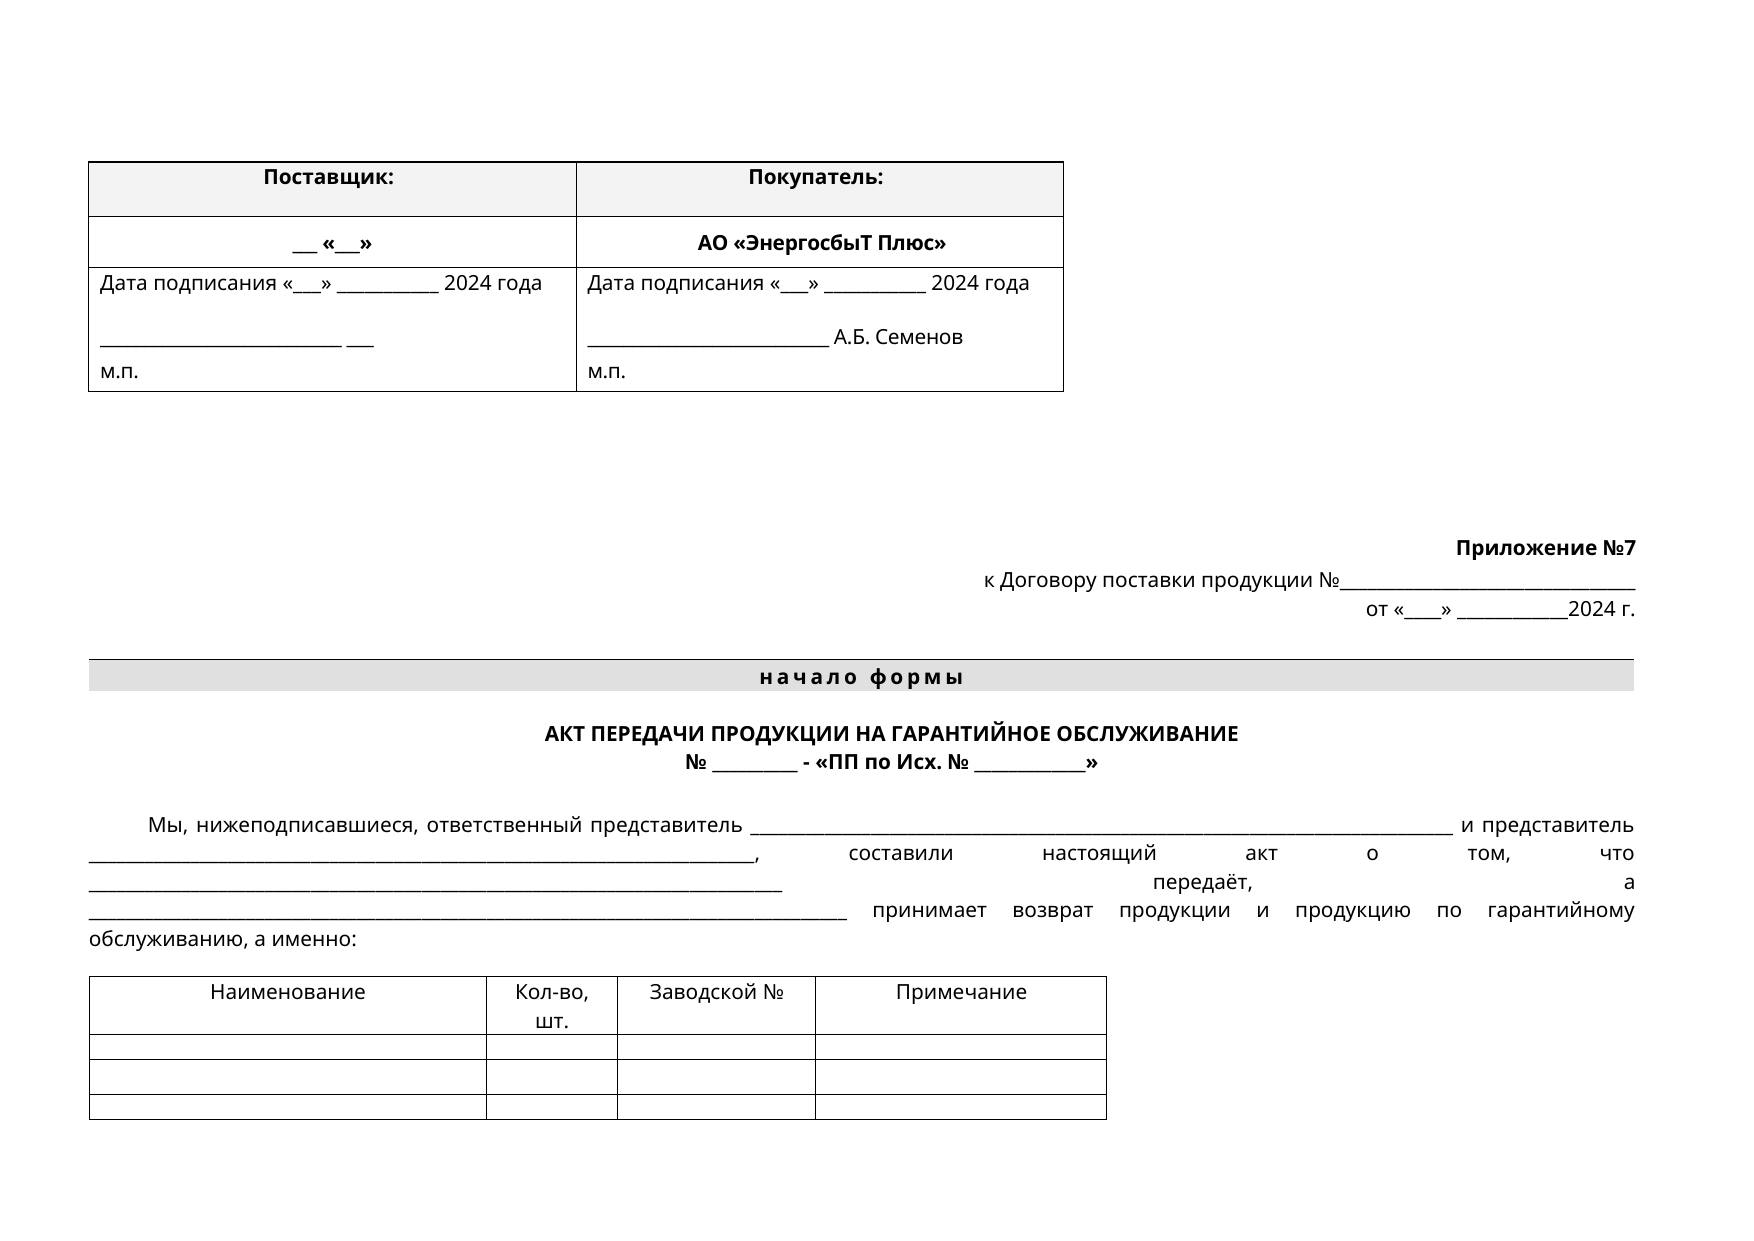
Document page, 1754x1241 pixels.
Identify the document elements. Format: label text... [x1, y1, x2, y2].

table_cell ___ «___» [89, 217, 576, 267]
text АКТ ПЕРЕДАЧИ ПРОДУКЦИИ НА ГАРАНТИЙНОЕ ОБСЛУЖИВАНИЕ [89, 719, 1636, 747]
table_cell [816, 1095, 1106, 1119]
table_cell [618, 1095, 815, 1119]
table_header Кол-во, шт. [487, 977, 617, 1034]
table_cell [90, 1035, 486, 1059]
table_cell [618, 1060, 815, 1094]
table_cell [618, 1035, 815, 1059]
table_cell [90, 1060, 486, 1094]
table_cell [487, 1060, 617, 1094]
text Мы, нижеподписавшиеся, ответственный представитель ____________________________________________________________________________ и представитель ________________________________________________________________________, составили настоящий акт о том, что ___________________________________________________________________________ передаёт, а __________________________________________________________________________________ принимает возврат продукции и продукцию по гарантийному обслуживанию, а именно: [89, 810, 1636, 952]
text к Договору поставки продукции №________________________________ [89, 565, 1636, 594]
table_cell [487, 1035, 617, 1059]
table_header Примечание [816, 977, 1106, 1034]
table_header Поставщик: [89, 163, 576, 216]
text № __________ - «ПП по Исх. № _____________» [89, 747, 1636, 776]
table_cell Дата подписания «___» ___________ 2024 года ___________________________ А.Б. Семенов м.п. [577, 268, 1063, 391]
text начало формы [89, 660, 1634, 691]
table_header Наименование [90, 977, 486, 1034]
text от «____» ____________2024 г. [89, 594, 1636, 622]
table_cell Дата подписания «___» ___________ 2024 года ___________________________ ___ м.п. [89, 268, 576, 391]
table_cell [816, 1035, 1106, 1059]
table_cell АО «ЭнергосбыТ Плюс» [577, 217, 1063, 267]
table_cell [90, 1095, 486, 1119]
table_cell [816, 1060, 1106, 1094]
text Приложение №7 [89, 533, 1636, 561]
table_cell [487, 1095, 617, 1119]
table_header Заводской № [618, 977, 815, 1034]
table_header Покупатель: [577, 163, 1063, 216]
